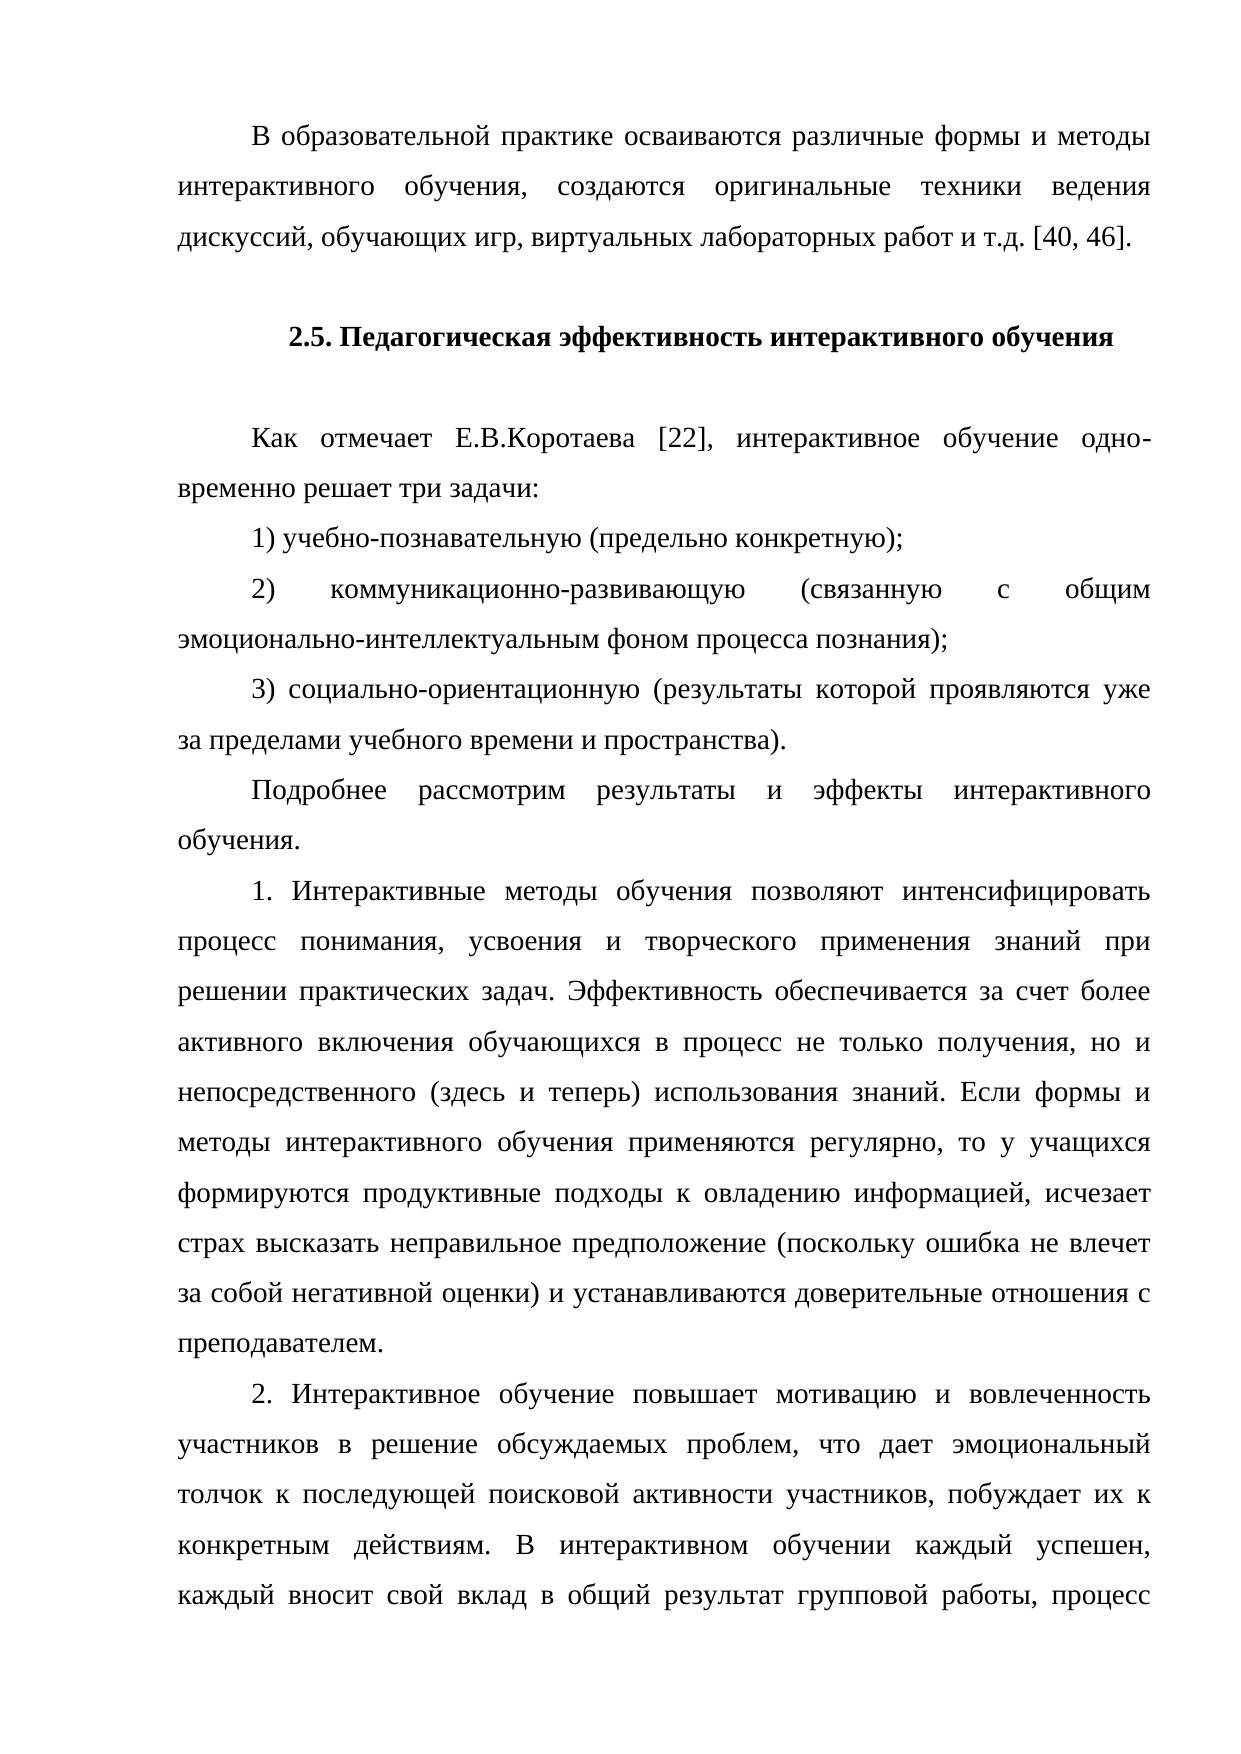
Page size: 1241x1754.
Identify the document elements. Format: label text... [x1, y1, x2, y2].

text В образовательной практике осваиваются различные формы и методы интерактивного обучения, создаются оригинальные техники ведения дискуссий, обучающих игр, виртуальных лабораторных работ и т.д. [40, 46]. [177, 118, 1152, 252]
text 3) социально-ориентационную (результаты которой проявляются уже за пределами учебного времени и пространства). [177, 672, 1152, 755]
text Подробнее рассмотрим результаты и эффекты интерактивного обучения. [177, 772, 1152, 856]
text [177, 1376, 1152, 1611]
text Как отмечает Е.В.Коротаева [22], интерактивное обучение одновременно решает три задачи: [177, 420, 1152, 504]
text 1) учебно-познавательную (предельно конкретную); [177, 521, 1152, 554]
text 2) коммуникационно-развивающую (связанную с общим эмоционально-интеллектуальным фоном процесса познания); [177, 571, 1152, 655]
text 1. Интерактивные методы обучения позволяют интенсифицировать процесс понимания, усвоения и творческого применения знаний при решении практических задач. Эффективность обеспечивается за счет более активного включения обучающихся в процесс не только получения, но и непосредственного (здесь и теперь) использования знаний. Если формы и методы интерактивного обучения применяются регулярно, то у учащихся формируются продуктивные подходы к овладению информацией, исчезает страх высказать неправильное предположение (поскольку ошибка не влечет за собой негативной оценки) и устанавливаются доверительные отношения с преподавателем. [177, 873, 1152, 1359]
text 2.5. Педагогическая эффективность интерактивного обучения [177, 319, 1152, 353]
